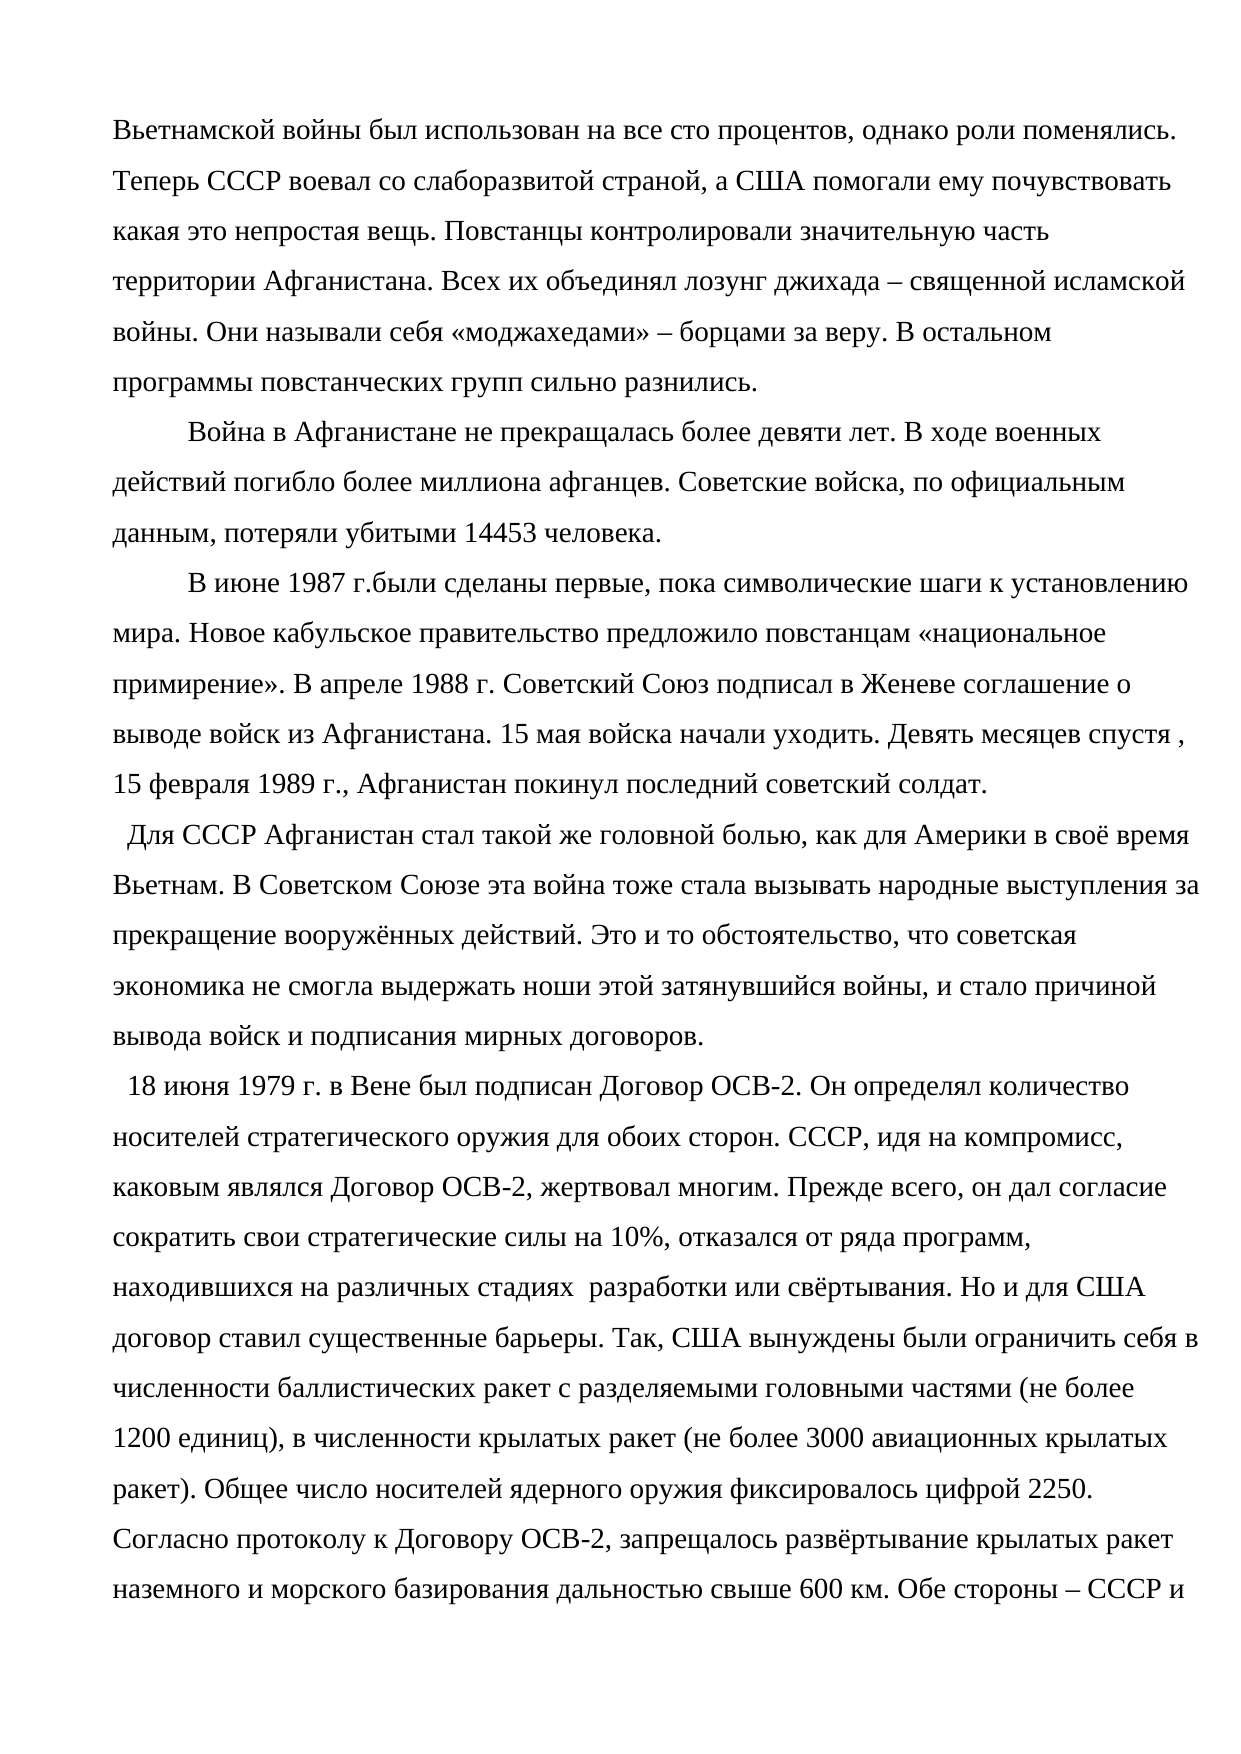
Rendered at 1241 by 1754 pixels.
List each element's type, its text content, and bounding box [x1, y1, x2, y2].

text В июне 1987 г.были сделаны первые, пока символические шаги к установлению мира. Новое кабульское правительство предложило повстанцам «национальное примирение». В апреле 1988 г. Советский Союз подписал в Женеве соглашение о выводе войск из Афганистана. 15 мая войска начали уходить. Девять месяцев спустя , 15 февраля 1989 г., Афганистан покинул последний советский солдат. [112, 565, 1200, 800]
text Для СССР Афганистан стал такой же головной болью, как для Америки в своё время Вьетнам. В Советском Союзе эта война тоже стала вызывать народные выступления за прекращение вооружённых действий. Это и то обстоятельство, что советская экономика не смогла выдержать ноши этой затянувшийся войны, и стало причиной вывода войск и подписания мирных договоров. [112, 817, 1200, 1052]
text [112, 112, 1200, 397]
text Война в Афганистане не прекращалась более девяти лет. В ходе военных действий погибло более миллиона афганцев. Советские войска, по официальным данным, потеряли убитыми 14453 человека. [112, 414, 1200, 548]
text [112, 1068, 1200, 1605]
